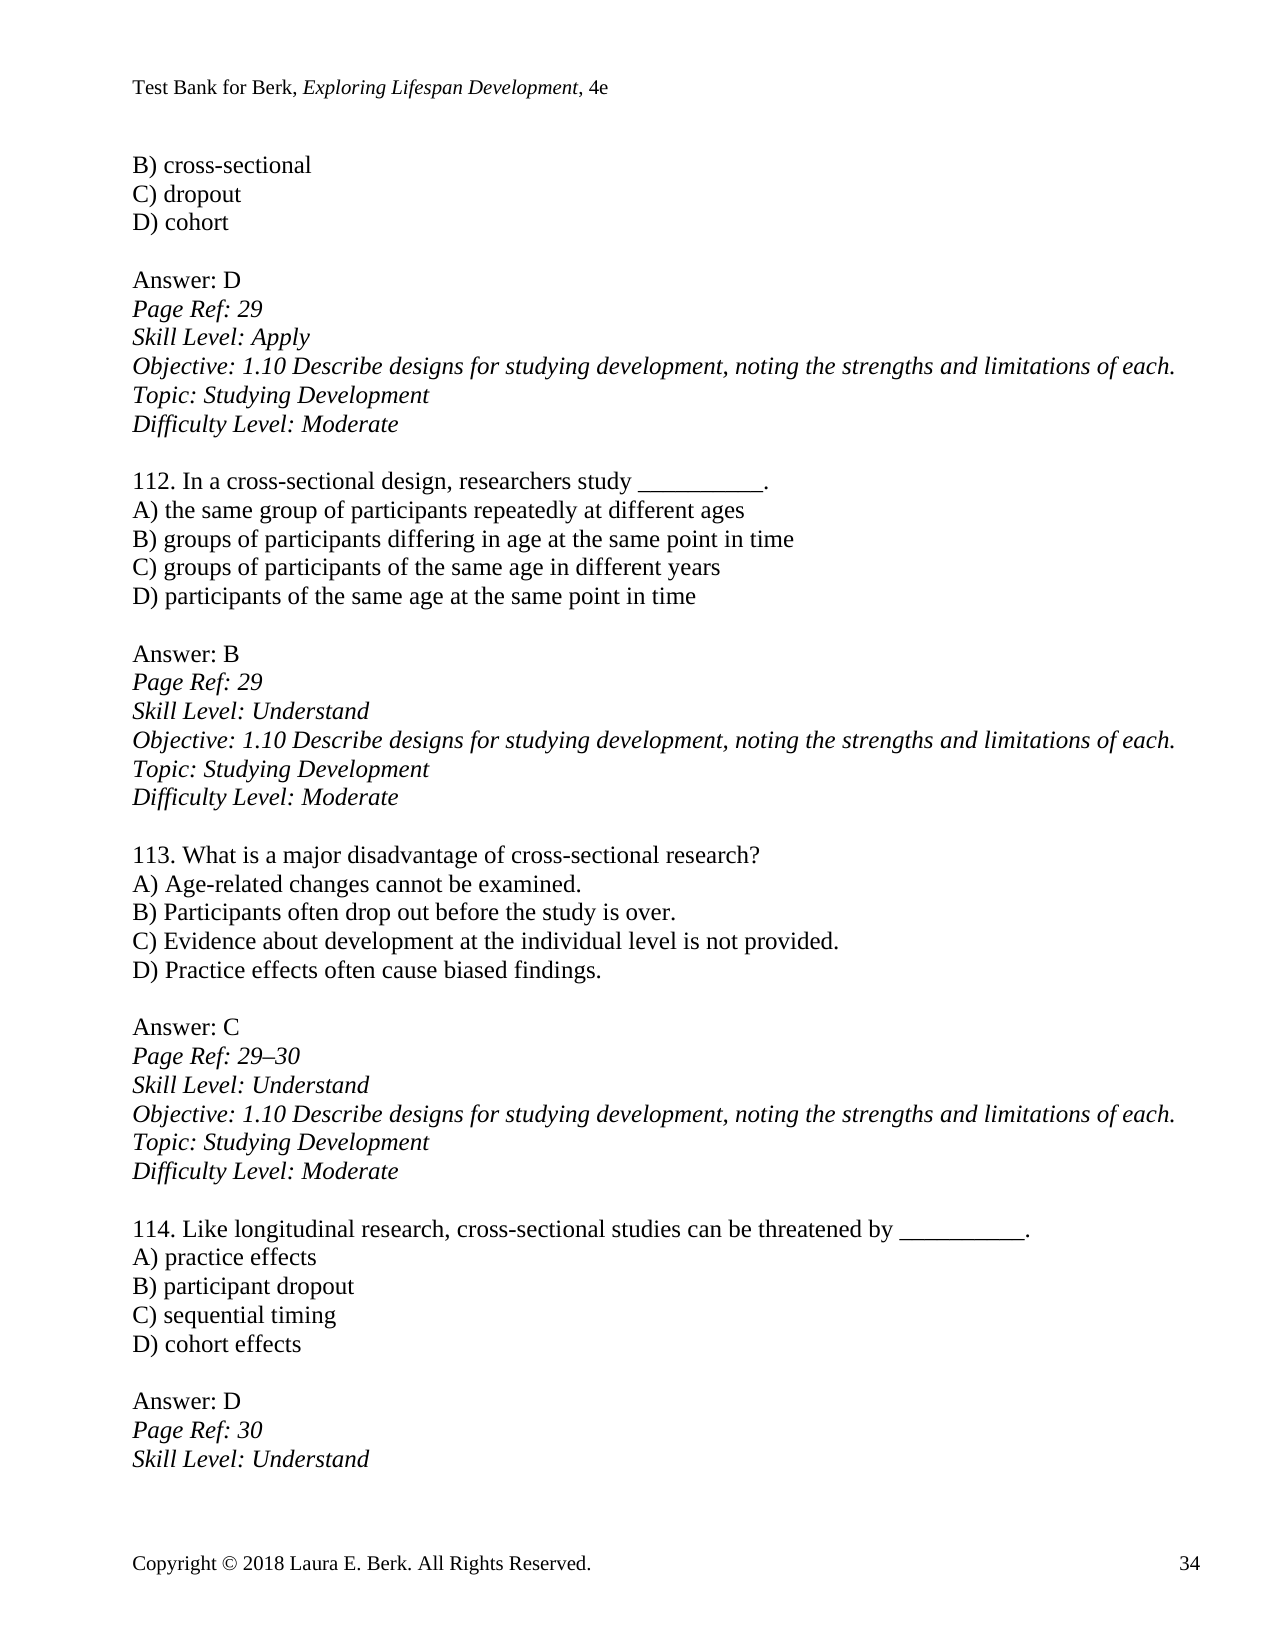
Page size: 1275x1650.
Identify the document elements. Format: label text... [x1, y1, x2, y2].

text Objective: 1.10 Describe designs for studying development, noting the strengths and limitations of each. [132, 351, 1200, 380]
text Answer: D [132, 265, 1200, 294]
text A) the same group of participants repeatedly at different ages [132, 495, 1200, 524]
text Difficulty Level: Moderate [132, 1156, 1200, 1185]
text 113. What is a major disadvantage of cross-sectional research? [132, 840, 1200, 869]
text B) Participants often drop out before the study is over. [132, 897, 1200, 926]
text D) participants of the same age at the same point in time [132, 581, 1200, 610]
text A) Age-related changes cannot be examined. [132, 869, 1200, 897]
text Skill Level: Understand [132, 1444, 1200, 1472]
text 112. In a cross-sectional design, researchers study __________. [132, 466, 1200, 495]
text Answer: C [132, 1012, 1200, 1041]
text A) practice effects [132, 1242, 1200, 1271]
text C) sequential timing [132, 1300, 1200, 1329]
text D) cohort [132, 207, 1200, 236]
text Page Ref: 29 [132, 294, 1200, 322]
text Objective: 1.10 Describe designs for studying development, noting the strengths and limitations of each. [132, 1099, 1200, 1127]
text Difficulty Level: Moderate [132, 409, 1200, 437]
text Difficulty Level: Moderate [132, 782, 1200, 811]
text C) Evidence about development at the individual level is not provided. [132, 926, 1200, 955]
text Skill Level: Understand [132, 696, 1200, 725]
text B) participant dropout [132, 1271, 1200, 1300]
text Answer: D [132, 1386, 1200, 1415]
text Skill Level: Apply [132, 322, 1200, 351]
text Topic: Studying Development [132, 754, 1200, 782]
text C) dropout [132, 179, 1200, 207]
text Objective: 1.10 Describe designs for studying development, noting the strengths and limitations of each. [132, 725, 1200, 754]
text Topic: Studying Development [132, 380, 1200, 409]
text D) cohort effects [132, 1329, 1200, 1357]
text Page Ref: 29 [132, 667, 1200, 696]
text B) cross-sectional [132, 150, 1200, 179]
text Page Ref: 30 [132, 1415, 1200, 1444]
text Answer: B [132, 639, 1200, 667]
text 114. Like longitudinal research, cross-sectional studies can be threatened by __________. [132, 1214, 1200, 1242]
text Topic: Studying Development [132, 1127, 1200, 1156]
text Page Ref: 29–30 [132, 1041, 1200, 1070]
text B) groups of participants differing in age at the same point in time [132, 524, 1200, 552]
text Skill Level: Understand [132, 1070, 1200, 1099]
text C) groups of participants of the same age in different years [132, 552, 1200, 581]
text D) Practice effects often cause biased findings. [132, 955, 1200, 984]
